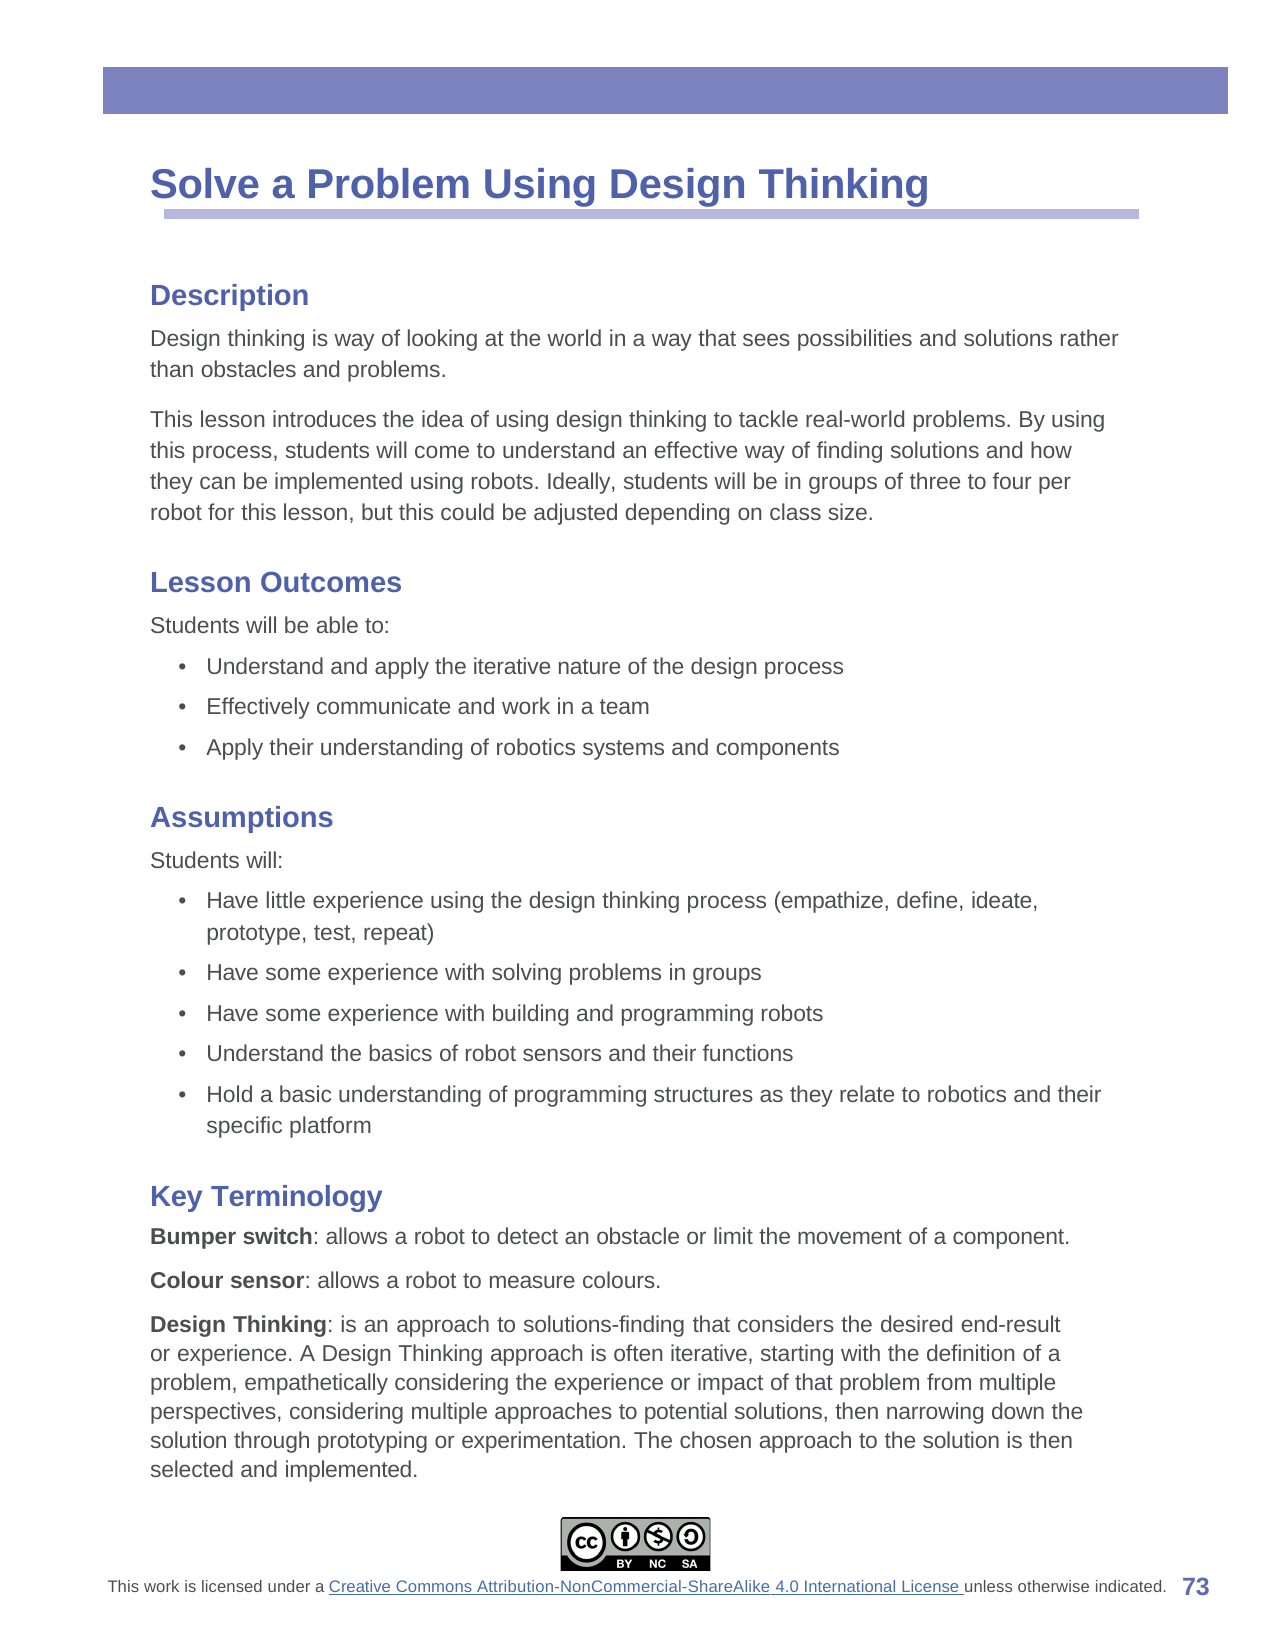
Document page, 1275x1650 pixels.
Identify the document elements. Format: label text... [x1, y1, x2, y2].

list Effectively communicate and work in a team [178, 693, 1239, 719]
list Hold a basic understanding of programming structures as they relate to robotics and their specific platform [178, 1081, 1104, 1138]
text perspectives, considering multiple approaches to potential solutions, then narrowing down the solution through prototyping or experimentation. The chosen approach to the solution is then selected and implemented. [150, 1398, 1101, 1482]
text This lesson introduces the idea of using design thinking to tackle real-world problems. By using this process, students will come to understand an effective way of finding solutions and how they can be implemented using robots. Ideally, students will be in groups of three to four per robot for this lesson, but this could be adjusted depending on class size. [150, 406, 1111, 525]
list Understand the basics of robot sensors and their functions [178, 1040, 1239, 1067]
list Understand and apply the iterative nature of the design process [178, 653, 1239, 679]
list Have little experience using the design thinking process (empathize, define, ideate, prototype, test, repeat) [178, 887, 1043, 945]
text Colour sensor: allows a robot to measure colours. [150, 1267, 1239, 1293]
text Students will: [150, 847, 1239, 873]
text Bumper switch: allows a robot to detect an obstacle or limit the movement of a component. [150, 1223, 1239, 1249]
subtitle Key Terminology [150, 1179, 1239, 1212]
subtitle Lesson Outcomes [150, 566, 1239, 599]
text Students will be able to: [150, 612, 1239, 638]
subtitle Assumptions [150, 800, 1239, 834]
picture [560, 1517, 711, 1571]
text Solve a Problem Using Design Thinking [150, 160, 1239, 208]
list Have some experience with building and programming robots [178, 1000, 1239, 1026]
list Have some experience with solving problems in groups [178, 959, 1239, 985]
list Apply their understanding of robotics systems and components [178, 734, 1239, 760]
text Design Thinking: is an approach to solutions-finding that considers the desired end-result or experience. A Design Thinking approach is often iterative, starting with the definition of a problem, empathetically considering the experience or impact of that problem from multiple [150, 1311, 1061, 1396]
text This work is licensed under a Creative Commons Attribution-NonCommercial-ShareAlike 4.0 International License unless otherwise indicated. 73 [107, 1570, 1239, 1598]
text Description [150, 278, 1239, 312]
text Design thinking is way of looking at the world in a way that sees possibilities and solutions rather than obstacles and problems. [150, 325, 1141, 382]
